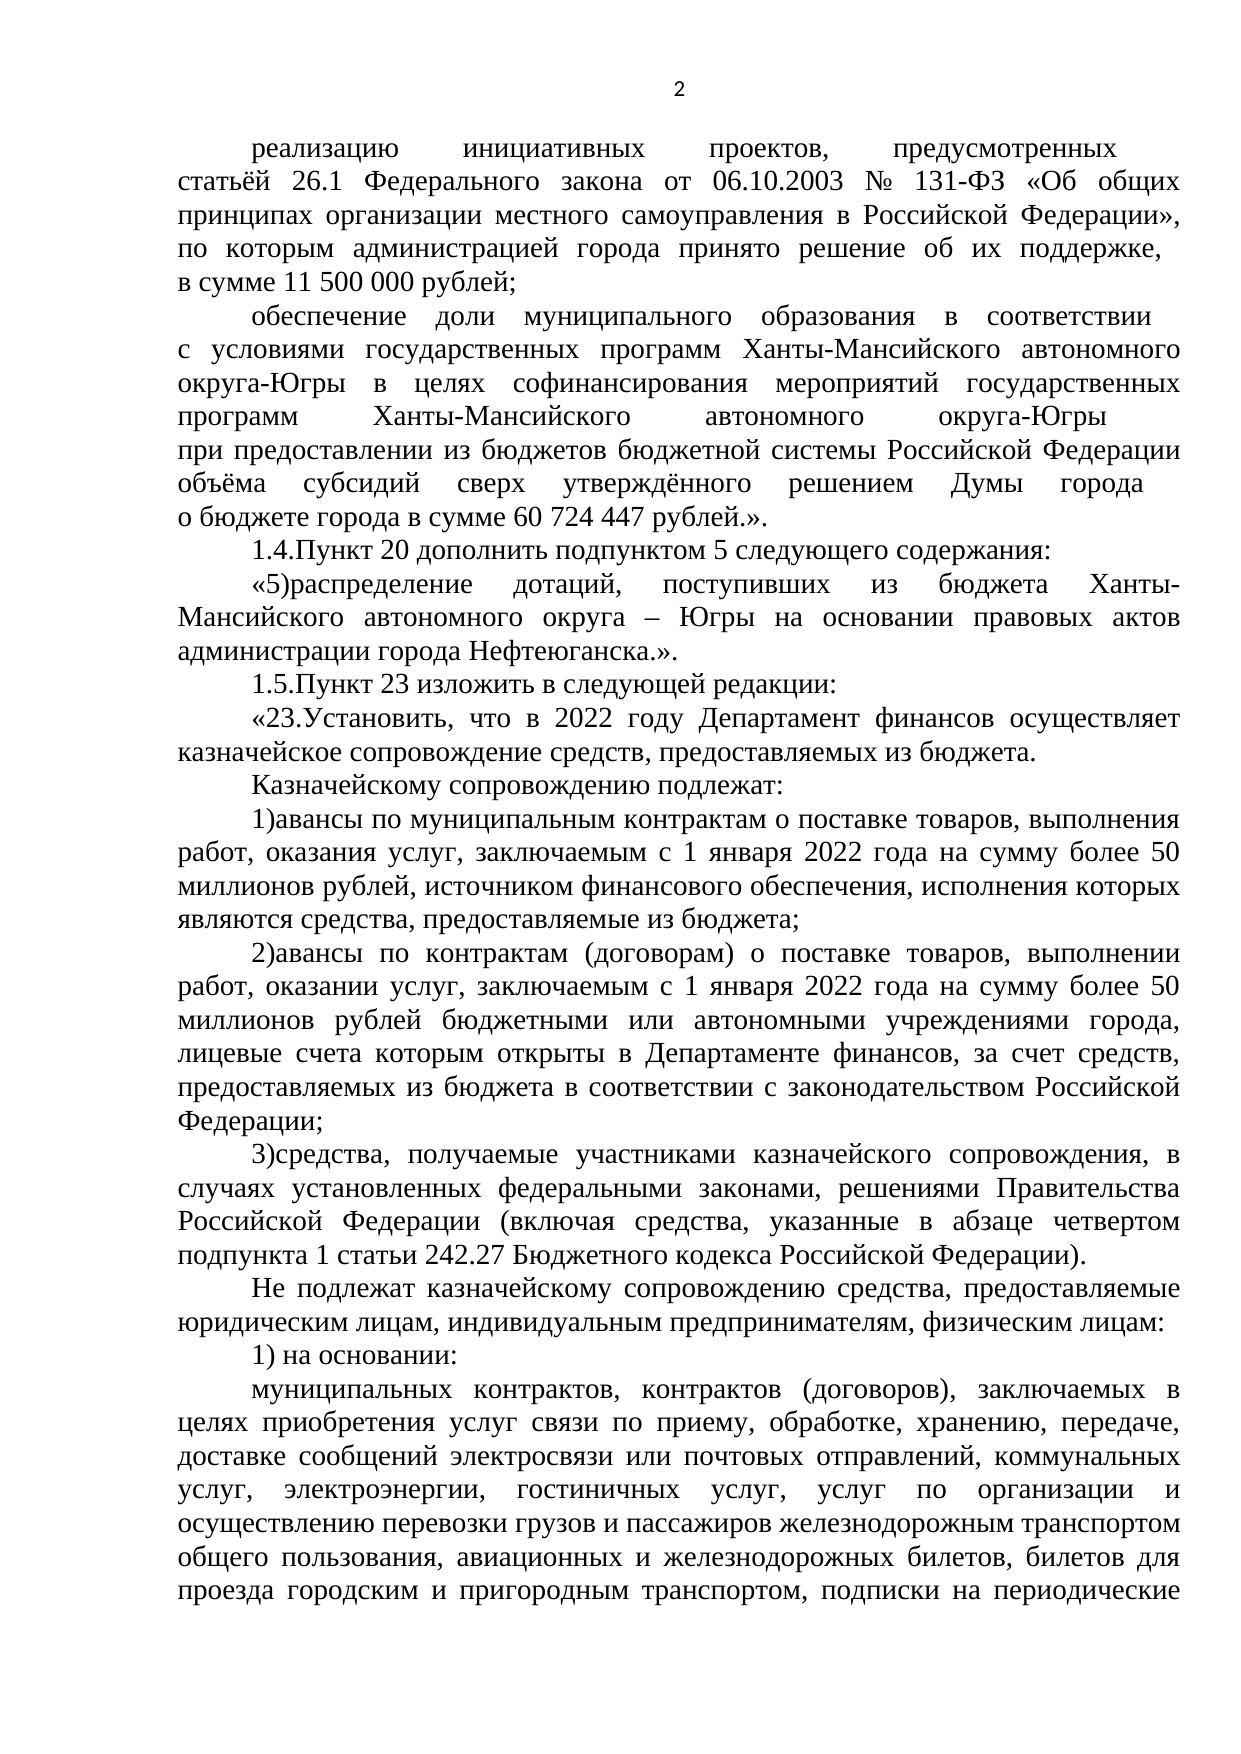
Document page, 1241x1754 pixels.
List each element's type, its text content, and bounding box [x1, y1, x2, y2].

text 1.4.Пункт 20 дополнить подпунктом 5 следующего содержания: [177, 532, 1181, 566]
text реализацию инициативных проектов, предусмотренных статьёй 26.1 Федерального закона от 06.10.2003 № 131-ФЗ «Об общих принципах организации местного самоуправления в Российской Федерации», по которым администрацией города принято решение об их поддержке, в сумме 11 500 000 рублей; [177, 130, 1181, 298]
text 2)авансы по контрактам (договорам) о поставке товаров, выполнении работ, оказании услуг, заключаемым с 1 января 2022 года на сумму более 50 миллионов рублей бюджетными или автономными учреждениями города, лицевые счета которым открыты в Департаменте финансов, за счет средств, предоставляемых из бюджета в соответствии с законодательством Российской Федерации; [177, 935, 1181, 1136]
text 1) на основании: [177, 1337, 1181, 1371]
text 1)авансы по муниципальным контрактам о поставке товаров, выполнения работ, оказания услуг, заключаемым с 1 января 2022 года на сумму более 50 миллионов рублей, источником финансового обеспечения, исполнения которых являются средства, предоставляемые из бюджета; [177, 801, 1181, 935]
text Казначейскому сопровождению подлежат: [177, 767, 1181, 801]
text 3)средства, получаемые участниками казначейского сопровождения, в случаях установленных федеральными законами, решениями Правительства Российской Федерации (включая средства, указанные в абзаце четвертом подпункта 1 статьи 242.27 Бюджетного кодекса Российской Федерации). [177, 1136, 1181, 1270]
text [177, 1371, 1181, 1606]
text «23.Установить, что в 2022 году Департамент финансов осуществляет казначейское сопровождение средств, предоставляемых из бюджета. [177, 700, 1181, 767]
text 1.5.Пункт 23 изложить в следующей редакции: [177, 667, 1181, 700]
text обеспечение доли муниципального образования в соответствии с условиями государственных программ Ханты-Мансийского автономного округа-Югры в целях софинансирования мероприятий государственных программ Ханты-Мансийского автономного округа-Югры при предоставлении из бюджетов бюджетной системы Российской Федерации объёма субсидий сверх утверждённого решением Думы города о бюджете города в сумме 60 724 447 рублей.». [177, 298, 1181, 532]
text «5)распределение дотаций, поступивших из бюджета Ханты-Мансийского автономного округа – Югры на основании правовых актов администрации города Нефтеюганска.». [177, 566, 1181, 667]
text Не подлежат казначейскому сопровождению средства, предоставляемые юридическим лицам, индивидуальным предпринимателям, физическим лицам: [177, 1270, 1181, 1337]
